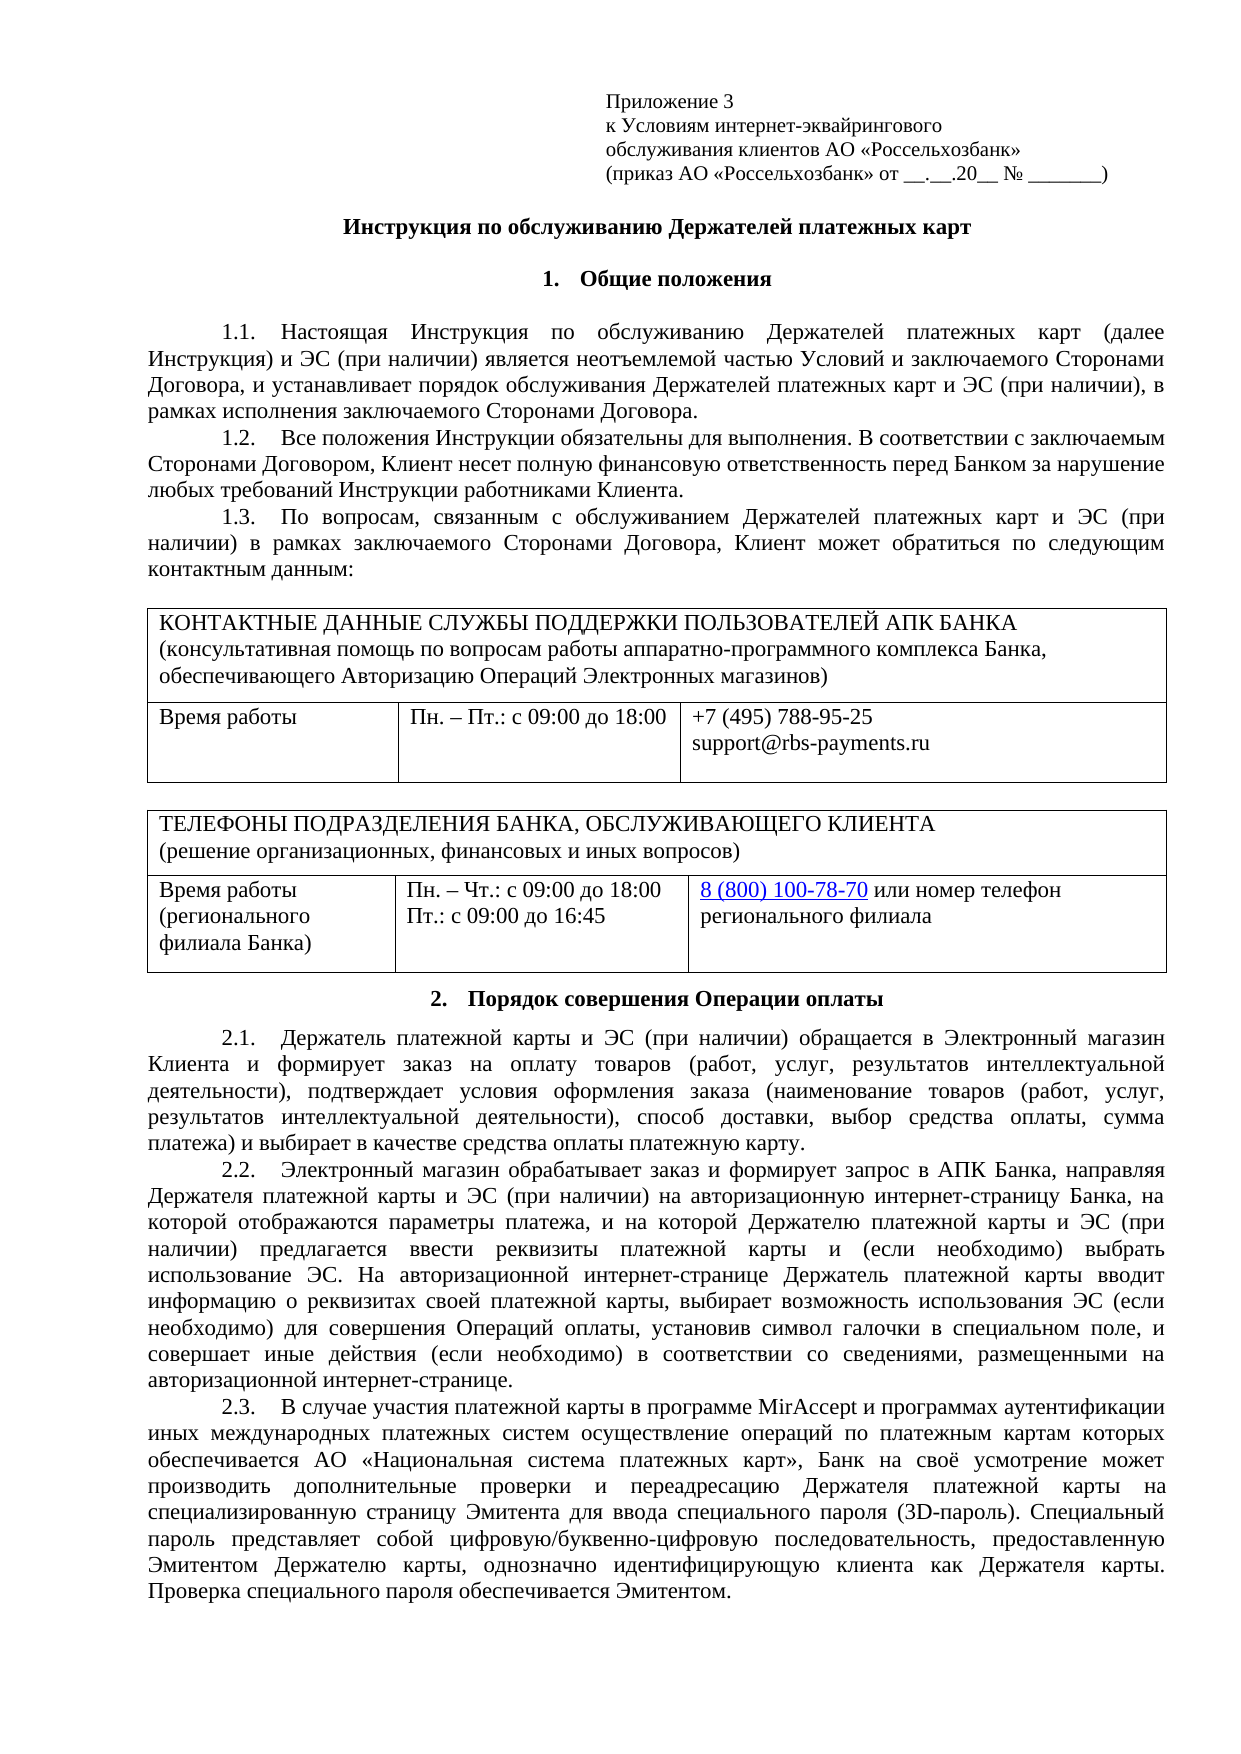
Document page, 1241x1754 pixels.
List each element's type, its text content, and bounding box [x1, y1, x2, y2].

text обслуживания клиентов АО «Россельхозбанк» [605, 137, 1166, 161]
table_cell Пн. – Пт.: с 09:00 до 18:00 [399, 703, 680, 782]
list Держатель платежной карты и ЭС (при наличии) обращается в Электронный магазин Клиента и формирует заказ на оплату товаров (работ, услуг, результатов интеллектуальной деятельности), подтверждает условия оформления заказа (наименование товаров (работ, услуг, результатов интеллектуальной деятельности), способ доставки, выбор средства оплаты, сумма платежа) и выбирает в качестве средства оплаты платежную карту. [148, 1024, 1166, 1156]
table_cell 8 (800) 100-78-70 или номер телефон регионального филиала [689, 876, 1166, 972]
list Порядок совершения Операции оплаты [148, 985, 1166, 1011]
list Настоящая Инструкция по обслуживанию Держателей платежных карт (далее Инструкция) и ЭС (при наличии) является неотъемлемой частью Условий и заключаемого Сторонами Договора, и устанавливает порядок обслуживания Держателей платежных карт и ЭС (при наличии), в рамках исполнения заключаемого Сторонами Договора. [148, 318, 1166, 424]
list Все положения Инструкции обязательны для выполнения. В соответствии с заключаемым Сторонами Договором, Клиент несет полную финансовую ответственность перед Банком за нарушение любых требований Инструкции работниками Клиента. [148, 424, 1166, 503]
text Инструкция по обслуживанию Держателей платежных карт [148, 213, 1166, 239]
list Электронный магазин обрабатывает заказ и формирует запрос в АПК Банка, направляя Держателя платежной карты и ЭС (при наличии) на авторизационную интернет-страницу Банка, на которой отображаются параметры платежа, и на которой Держателю платежной карты и ЭС (при наличии) предлагается ввести реквизиты платежной карты и (если необходимо) выбрать использование ЭС. На авторизационной интернет-странице Держатель платежной карты вводит информацию о реквизитах своей платежной карты, выбирает возможность использования ЭС (если необходимо) для совершения Операций оплаты, установив символ галочки в специальном поле, и совершает иные действия (если необходимо) в соответствии со сведениями, размещенными на авторизационной интернет-странице. [148, 1156, 1166, 1393]
text к Условиям интернет-эквайрингового [605, 113, 1166, 137]
table_cell Время работы [148, 703, 398, 782]
table_cell +7 (495) 788-95-25 support@rbs-payments.ru [681, 703, 1166, 782]
table_header ТЕЛЕФОНЫ ПОДРАЗДЕЛЕНИЯ БАНКА, ОБСЛУЖИВАЮЩЕГО КЛИЕНТА (решение организационных, финансовых и иных вопросов) [148, 811, 1166, 875]
list Общие положения [148, 266, 1166, 292]
table_cell Пн. – Чт.: с 09:00 до 18:00 Пт.: с 09:00 до 16:45 [396, 876, 688, 972]
table_cell Время работы (регионального филиала Банка) [148, 876, 395, 972]
text Приложение 3 [605, 88, 1166, 113]
text (приказ АО «Россельхозбанк» от __.__.20__ № _______) [605, 161, 1166, 185]
table_header КОНТАКТНЫЕ ДАННЫЕ СЛУЖБЫ ПОДДЕРЖКИ ПОЛЬЗОВАТЕЛЕЙ АПК БАНКА (консультативная помощь по вопросам работы аппаратно-программного комплекса Банка, обеспечивающего Авторизацию Операций Электронных магазинов) [148, 609, 1166, 702]
list В случае участия платежной карты в программе MirAccept и программах аутентификации иных международных платежных систем осуществление операций по платежным картам которых обеспечивается АО «Национальная система платежных карт», Банк на своё усмотрение может производить дополнительные проверки и переадресацию Держателя платежной карты на специализированную страницу Эмитента для ввода специального пароля (3D-пароль). Специальный пароль представляет собой цифровую/буквенно-цифровую последовательность, предоставленную Эмитентом Держателю карты, однозначно идентифицирующую клиента как Держателя карты. Проверка специального пароля обеспечивается Эмитентом. [148, 1393, 1166, 1604]
list По вопросам, связанным с обслуживанием Держателей платежных карт и ЭС (при наличии) в рамках заключаемого Сторонами Договора, Клиент может обратиться по следующим контактным данным: [148, 503, 1166, 582]
